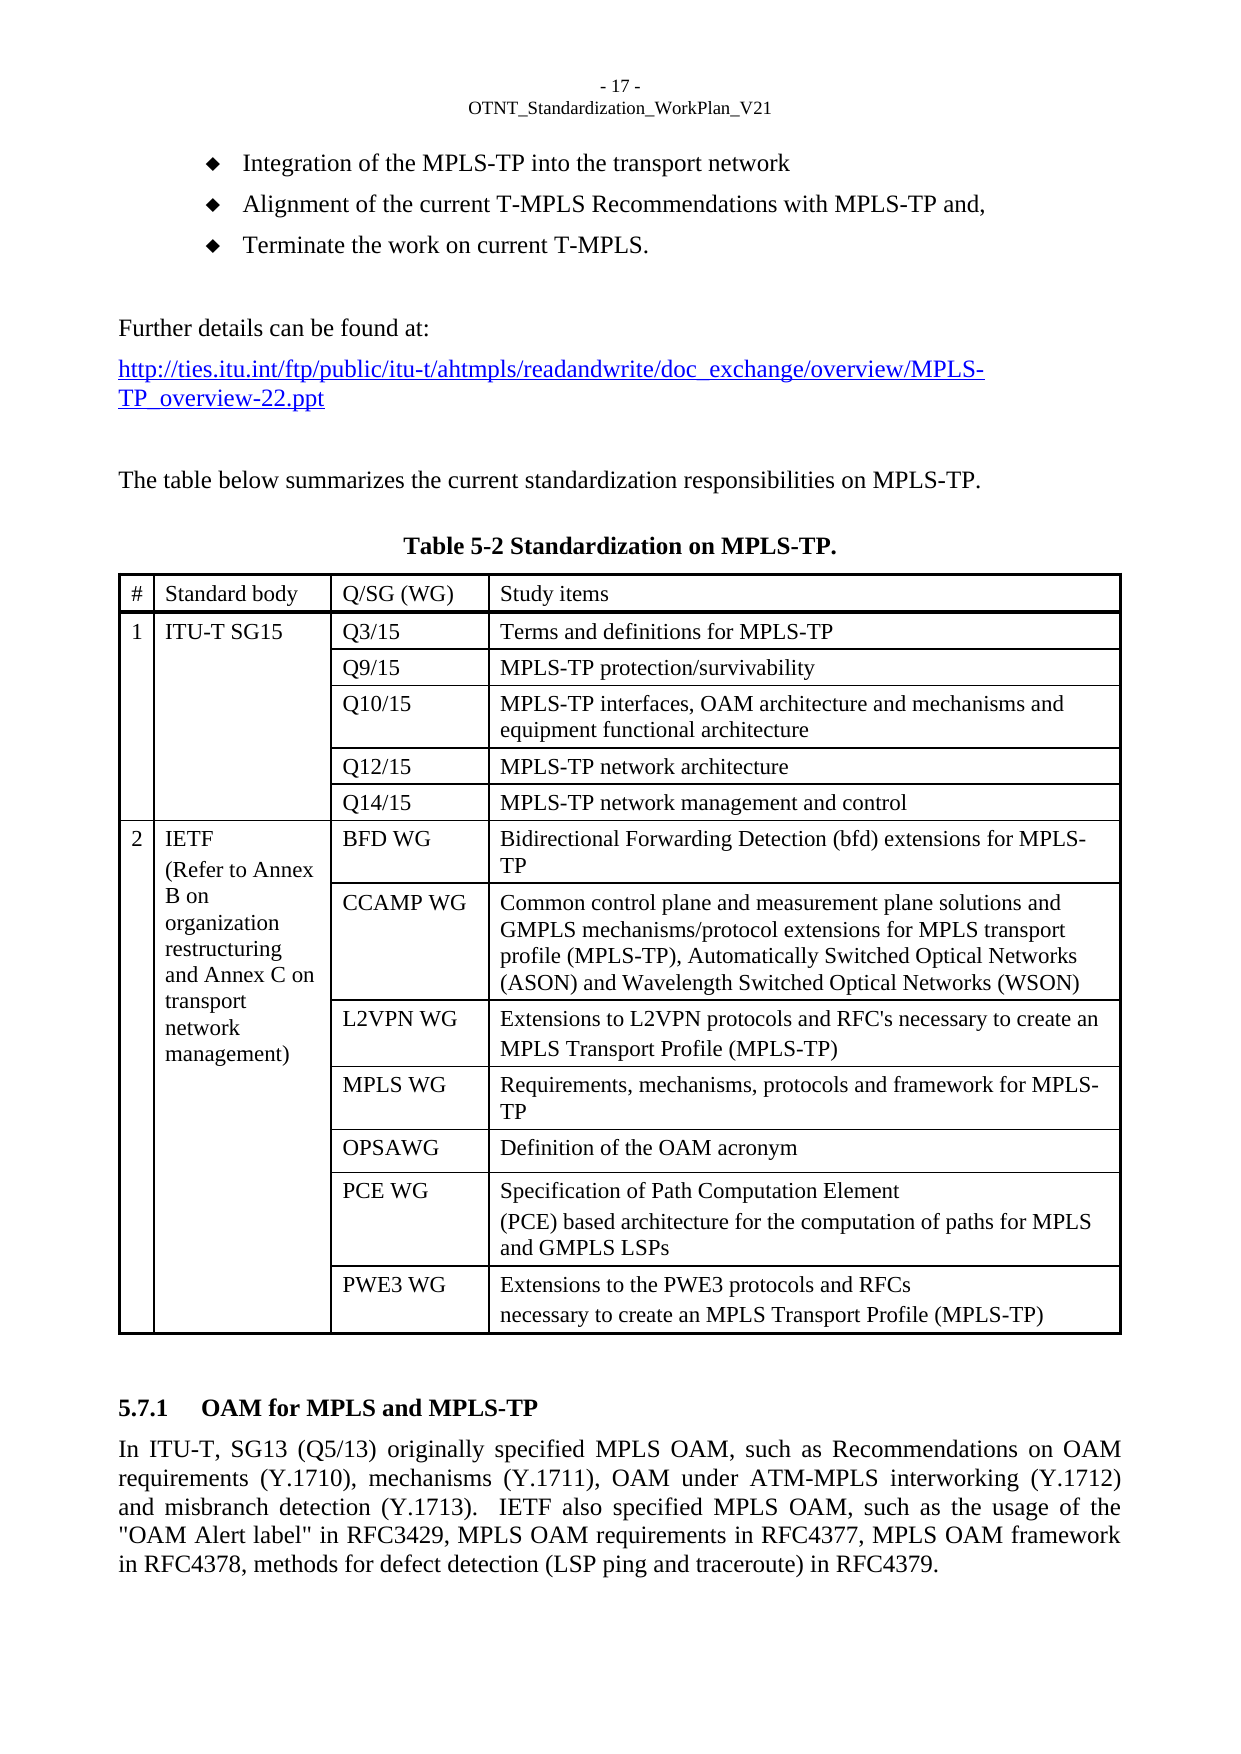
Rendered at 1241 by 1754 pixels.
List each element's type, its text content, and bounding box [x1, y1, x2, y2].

text Further details can be found at: [118, 313, 1122, 341]
text The table below summarizes the current standardization responsibilities on MPLS-TP. [118, 465, 1122, 494]
table_cell Specification of Path Computation Element (PCE) based architecture for the computation of paths for MPLS and GMPLS LSPs [490, 1173, 1119, 1265]
table_cell OPSAWG [332, 1130, 488, 1172]
table_header # [121, 576, 153, 610]
list Alignment of the current T-MPLS Recommendations with MPLS-TP and, [206, 189, 1122, 218]
table_cell L2VPN WG [332, 1001, 488, 1066]
table_cell MPLS-TP network management and control [490, 785, 1119, 819]
text http://ties.itu.int/ftp/public/itu-t/ahtmpls/readandwrite/doc_exchange/overview/MPLS-TP_overview-22.ppt [118, 354, 1122, 411]
table_cell MPLS-TP interfaces, OAM architecture and mechanisms and equipment functional architecture [490, 686, 1119, 747]
table_cell BFD WG [332, 821, 488, 882]
table_cell Q12/15 [332, 749, 488, 783]
table_cell Q14/15 [332, 785, 488, 819]
table_cell 1 [121, 614, 153, 819]
table_cell IETF (Refer to Annex B on organization restructuring and Annex C on transport network management) [155, 821, 330, 1332]
table_cell Q3/15 [332, 614, 488, 648]
table_cell Q10/15 [332, 686, 488, 747]
table_header Standard body [155, 576, 330, 610]
table_cell Requirements, mechanisms, protocols and framework for MPLS-TP [490, 1067, 1119, 1128]
table_header Study items [490, 576, 1119, 610]
table_cell Common control plane and measurement plane solutions and GMPLS mechanisms/protocol extensions for MPLS transport profile (MPLS-TP), Automatically Switched Optical Networks (ASON) and Wavelength Switched Optical Networks (WSON) [490, 884, 1119, 999]
list Terminate the work on current T-MPLS. [206, 230, 1122, 259]
table_cell CCAMP WG [332, 884, 488, 999]
table_cell Extensions to the PWE3 protocols and RFCs necessary to create an MPLS Transport Profile (MPLS-TP) [490, 1267, 1119, 1332]
table_cell Terms and definitions for MPLS-TP [490, 614, 1119, 648]
table_cell 2 [121, 821, 153, 1332]
table_cell ITU-T SG15 [155, 614, 330, 819]
table_cell MPLS-TP network architecture [490, 749, 1119, 783]
text Table 5-2 Standardization on MPLS-TP. [118, 531, 1122, 560]
table_cell Q9/15 [332, 650, 488, 684]
table_header Q/SG (WG) [332, 576, 488, 610]
table_cell PWE3 WG [332, 1267, 488, 1332]
table_cell MPLS WG [332, 1067, 488, 1128]
table_cell PCE WG [332, 1173, 488, 1265]
table_cell Bidirectional Forwarding Detection (bfd) extensions for MPLS-TP [490, 821, 1119, 882]
text In ITU-T, SG13 (Q5/13) originally specified MPLS OAM, such as Recommendations on OAM requirements (Y.1710), mechanisms (Y.1711), OAM under ATM-MPLS interworking (Y.1712) and misbranch detection (Y.1713). IETF also specified MPLS OAM, such as the usage of the "OAM Alert label" in RFC3429, MPLS OAM requirements in RFC4377, MPLS OAM framework in RFC4378, methods for defect detection (LSP ping and traceroute) in RFC4379. [118, 1434, 1122, 1578]
table_cell Definition of the OAM acronym [490, 1130, 1119, 1172]
list Integration of the MPLS-TP into the transport network [206, 148, 1122, 176]
table_cell MPLS-TP protection/survivability [490, 650, 1119, 684]
table_cell Extensions to L2VPN protocols and RFC's necessary to create an MPLS Transport Profile (MPLS-TP) [490, 1001, 1119, 1066]
subtitle OAM for MPLS and MPLS-TP [118, 1393, 1122, 1422]
